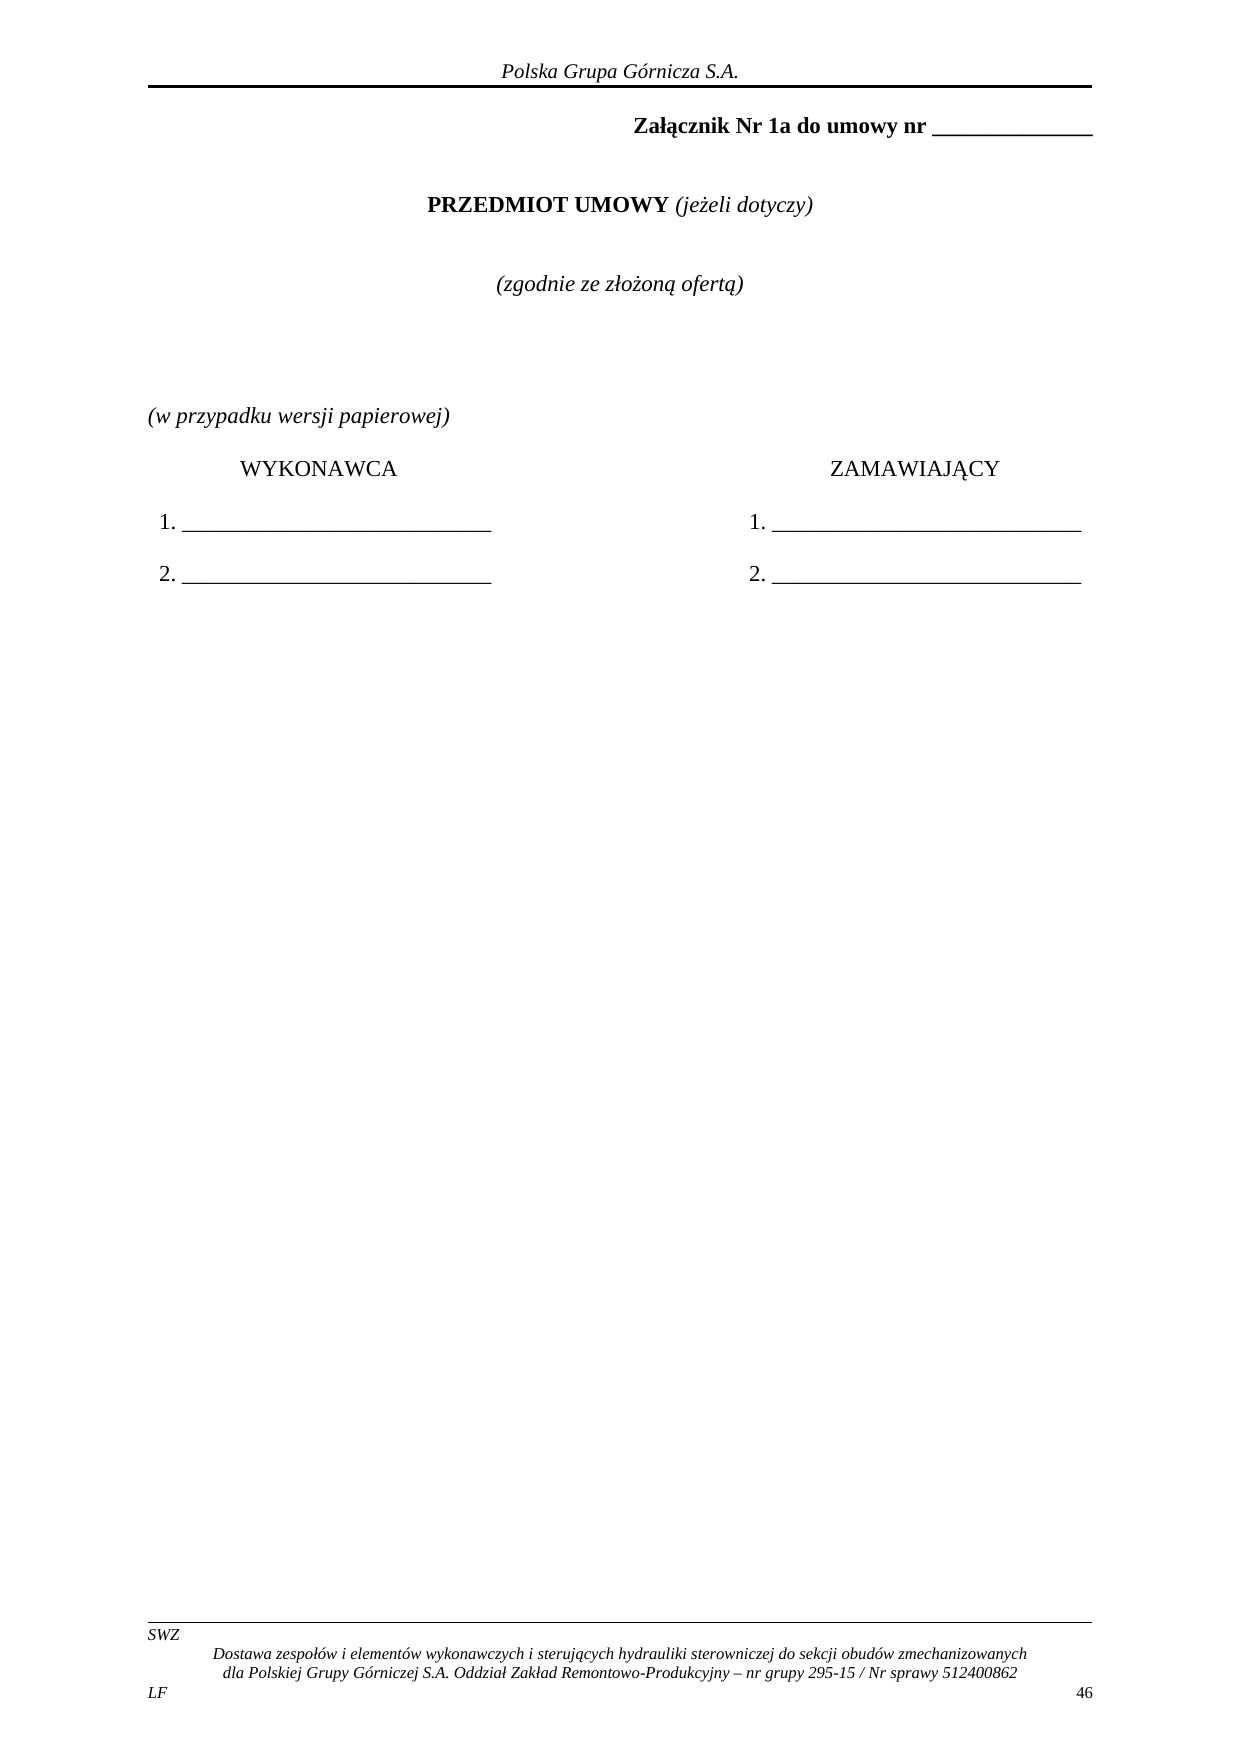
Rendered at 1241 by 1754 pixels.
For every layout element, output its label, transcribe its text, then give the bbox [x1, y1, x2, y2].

text 2. ___________________________ 2. ___________________________ [148, 560, 1092, 587]
text (zgodnie ze złożoną ofertą) [148, 271, 1092, 297]
text (w przypadku wersji papierowej) [148, 402, 1092, 429]
text 1. ___________________________ 1. ___________________________ [148, 508, 1092, 534]
text Załącznik Nr 1a do umowy nr ______________ [148, 112, 1092, 139]
text WYKONAWCA ZAMAWIAJĄCY [148, 455, 1092, 481]
text PRZEDMIOT UMOWY (jeżeli dotyczy) [148, 191, 1092, 218]
